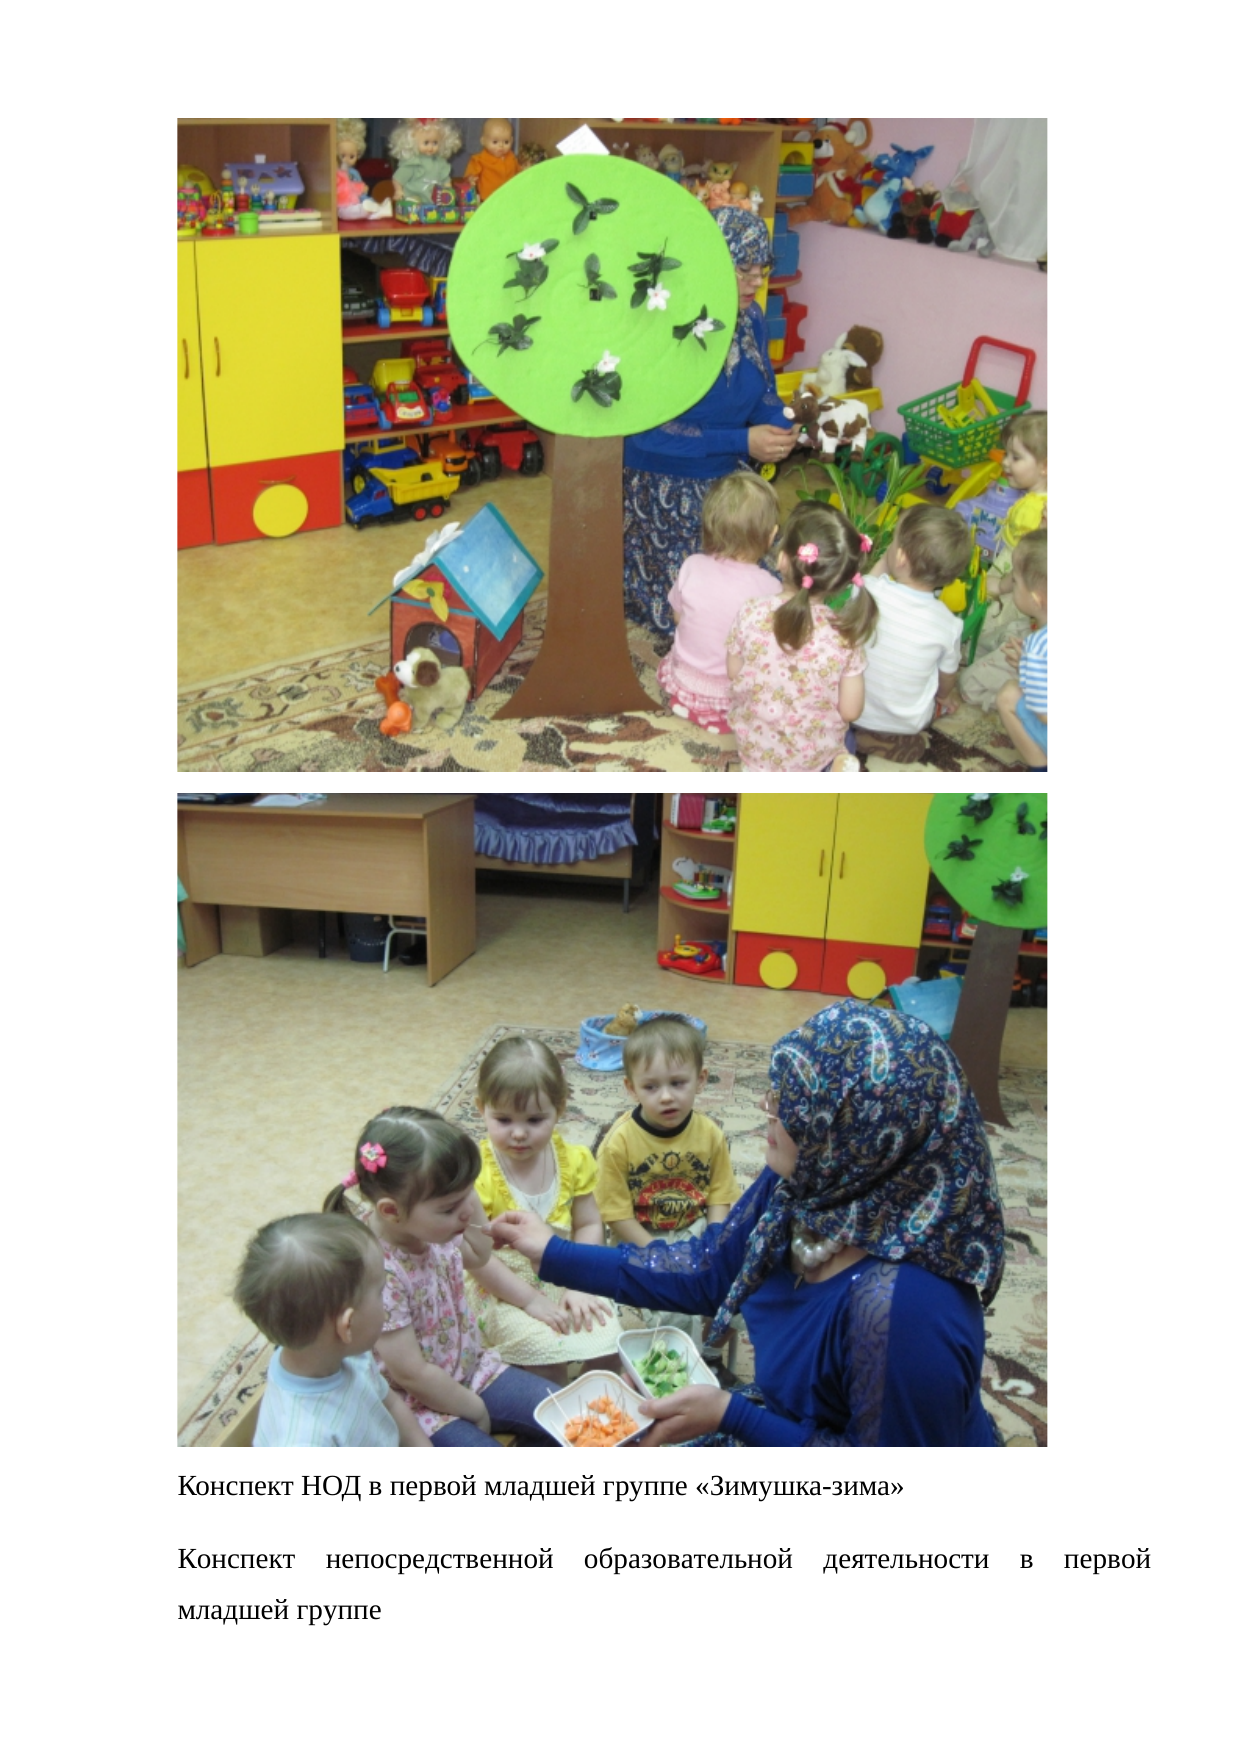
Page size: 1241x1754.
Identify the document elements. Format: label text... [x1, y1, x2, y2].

subtitle Конспект НОД в первой младшей группе «Зимушка-зима» [177, 1468, 1152, 1501]
text Конспект непосредственной образовательной деятельности в первой младшей группе [177, 1542, 1152, 1626]
picture [177, 793, 1048, 1447]
picture [177, 118, 1048, 772]
